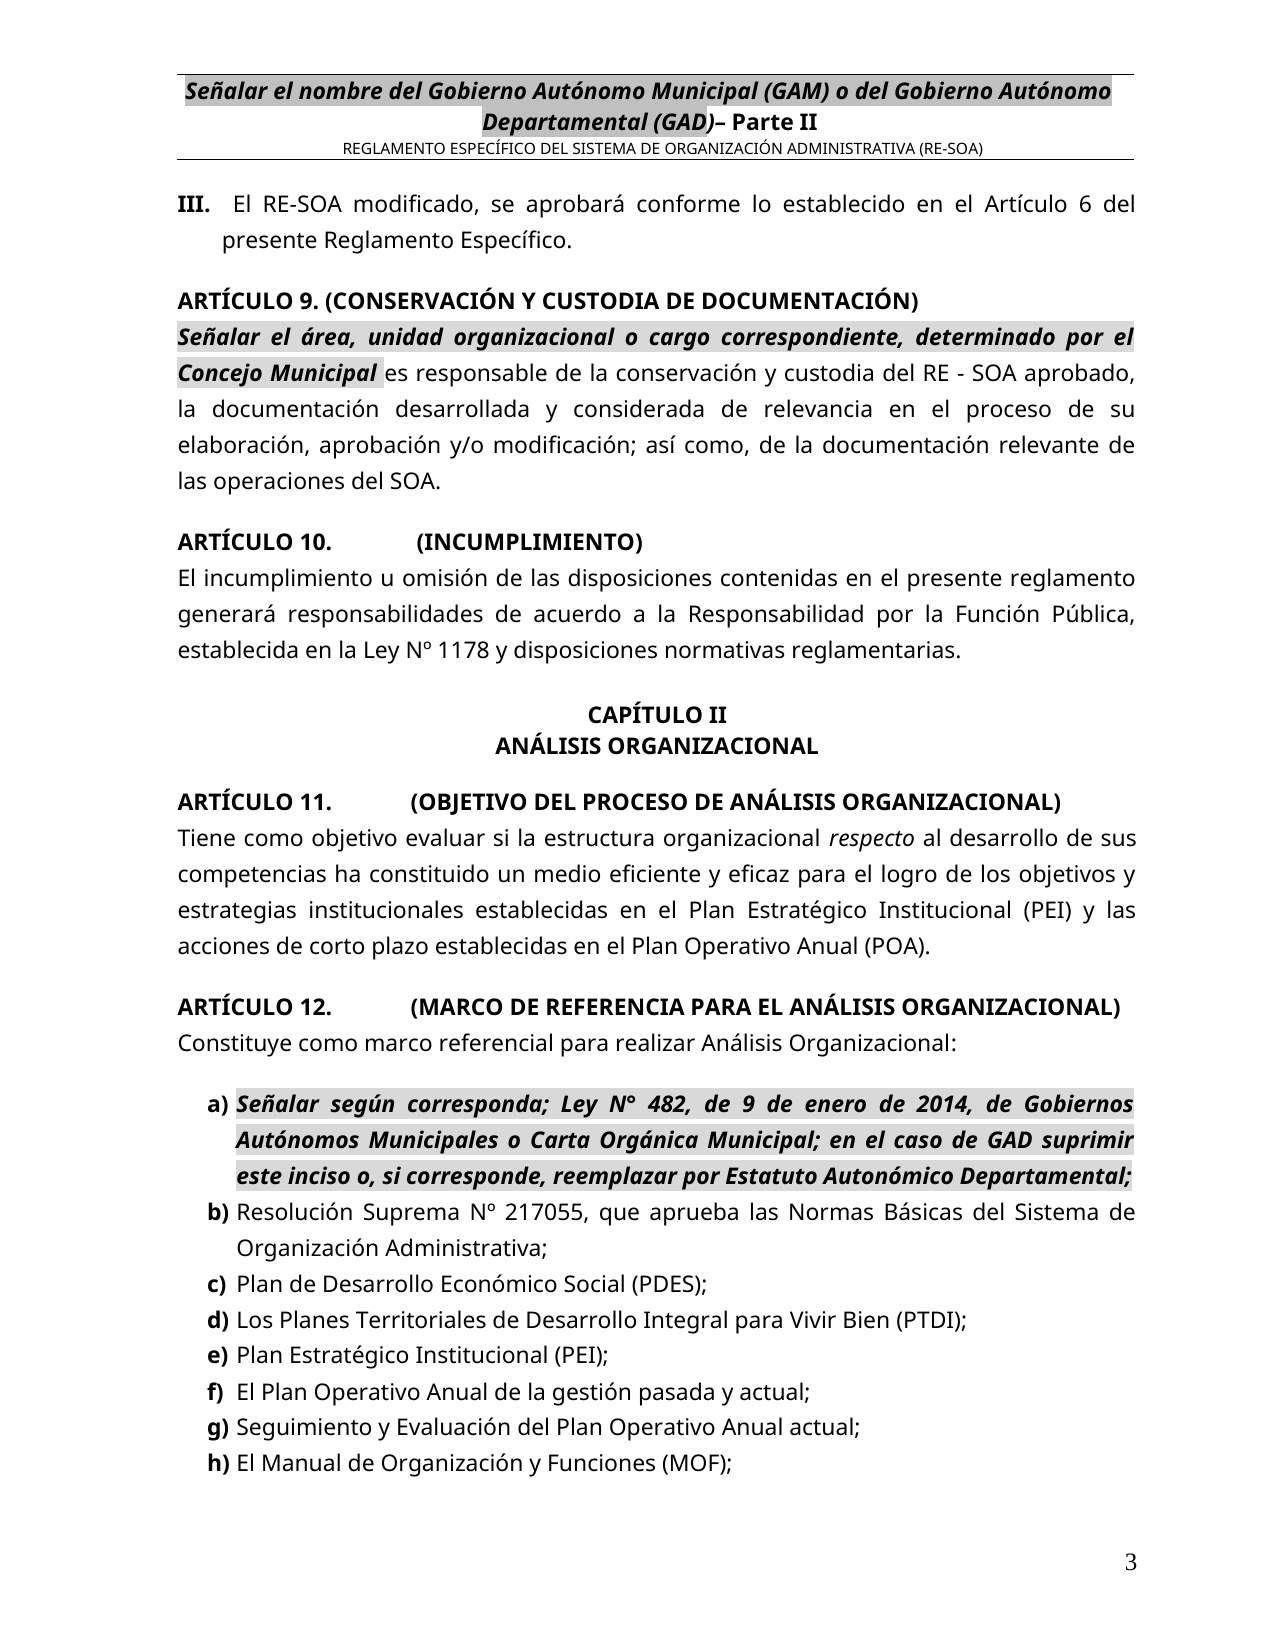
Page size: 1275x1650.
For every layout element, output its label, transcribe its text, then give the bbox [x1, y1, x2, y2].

text Señalar el área, unidad organizacional o cargo correspondiente, determinado por el Concejo Municipal es responsable de la conservación y custodia del RE - SOA aprobado, la documentación desarrollada y considerada de relevancia en el proceso de su elaboración, aprobación y/o modificación; así como, de la documentación relevante de las operaciones del SOA. [177, 321, 1137, 496]
list Los Planes Territoriales de Desarrollo Integral para Vivir Bien (PTDI); [207, 1303, 1137, 1335]
subtitle (OBJETIVO DEL PROCESO DE ANÁLISIS ORGANIZACIONAL) [177, 786, 1161, 818]
list Seguimiento y Evaluación del Plan Operativo Anual actual; [207, 1411, 1137, 1443]
list Resolución Suprema Nº 217055, que aprueba las Normas Básicas del Sistema de Organización Administrativa; [207, 1196, 1137, 1263]
list El RE-SOA modificado, se aprobará conforme lo establecido en el Artículo 6 del presente Reglamento Específico. [177, 188, 1137, 256]
subtitle (MARCO DE REFERENCIA PARA EL ANÁLISIS ORGANIZACIONAL) [177, 991, 1137, 1022]
text Tiene como objetivo evaluar si la estructura organizacional respecto al desarrollo de sus competencias ha constituido un medio eficiente y eficaz para el logro de los objetivos y estrategias institucionales establecidas en el Plan Estratégico Institucional (PEI) y las acciones de corto plazo establecidas en el Plan Operativo Anual (POA). [177, 822, 1137, 961]
list Plan de Desarrollo Económico Social (PDES); [207, 1268, 1137, 1299]
subtitle CAPÍTULO II [177, 699, 1137, 730]
list Plan Estratégico Institucional (PEI); [207, 1339, 1137, 1371]
subtitle (CONSERVACIÓN Y CUSTODIA DE DOCUMENTACIÓN) [177, 285, 1137, 317]
subtitle ANÁLISIS ORGANIZACIONAL [177, 730, 1137, 761]
subtitle (INCUMPLIMIENTO) [177, 526, 1137, 557]
text Constituye como marco referencial para realizar Análisis Organizacional: [177, 1027, 1137, 1058]
list El Plan Operativo Anual de la gestión pasada y actual; [207, 1375, 1137, 1407]
list El Manual de Organización y Funciones (MOF); [207, 1447, 1137, 1478]
list Señalar según corresponda; Ley N° 482, de 9 de enero de 2014, de Gobiernos Autónomos Municipales o Carta Orgánica Municipal; en el caso de GAD suprimir este inciso o, si corresponde, reemplazar por Estatuto Autonómico Departamental; [207, 1088, 1137, 1191]
list El incumplimiento u omisión de las disposiciones contenidas en el presente reglamento generará responsabilidades de acuerdo a la Responsabilidad por la Función Pública, establecida en la Ley Nº 1178 y disposiciones normativas reglamentarias. [177, 562, 1137, 665]
